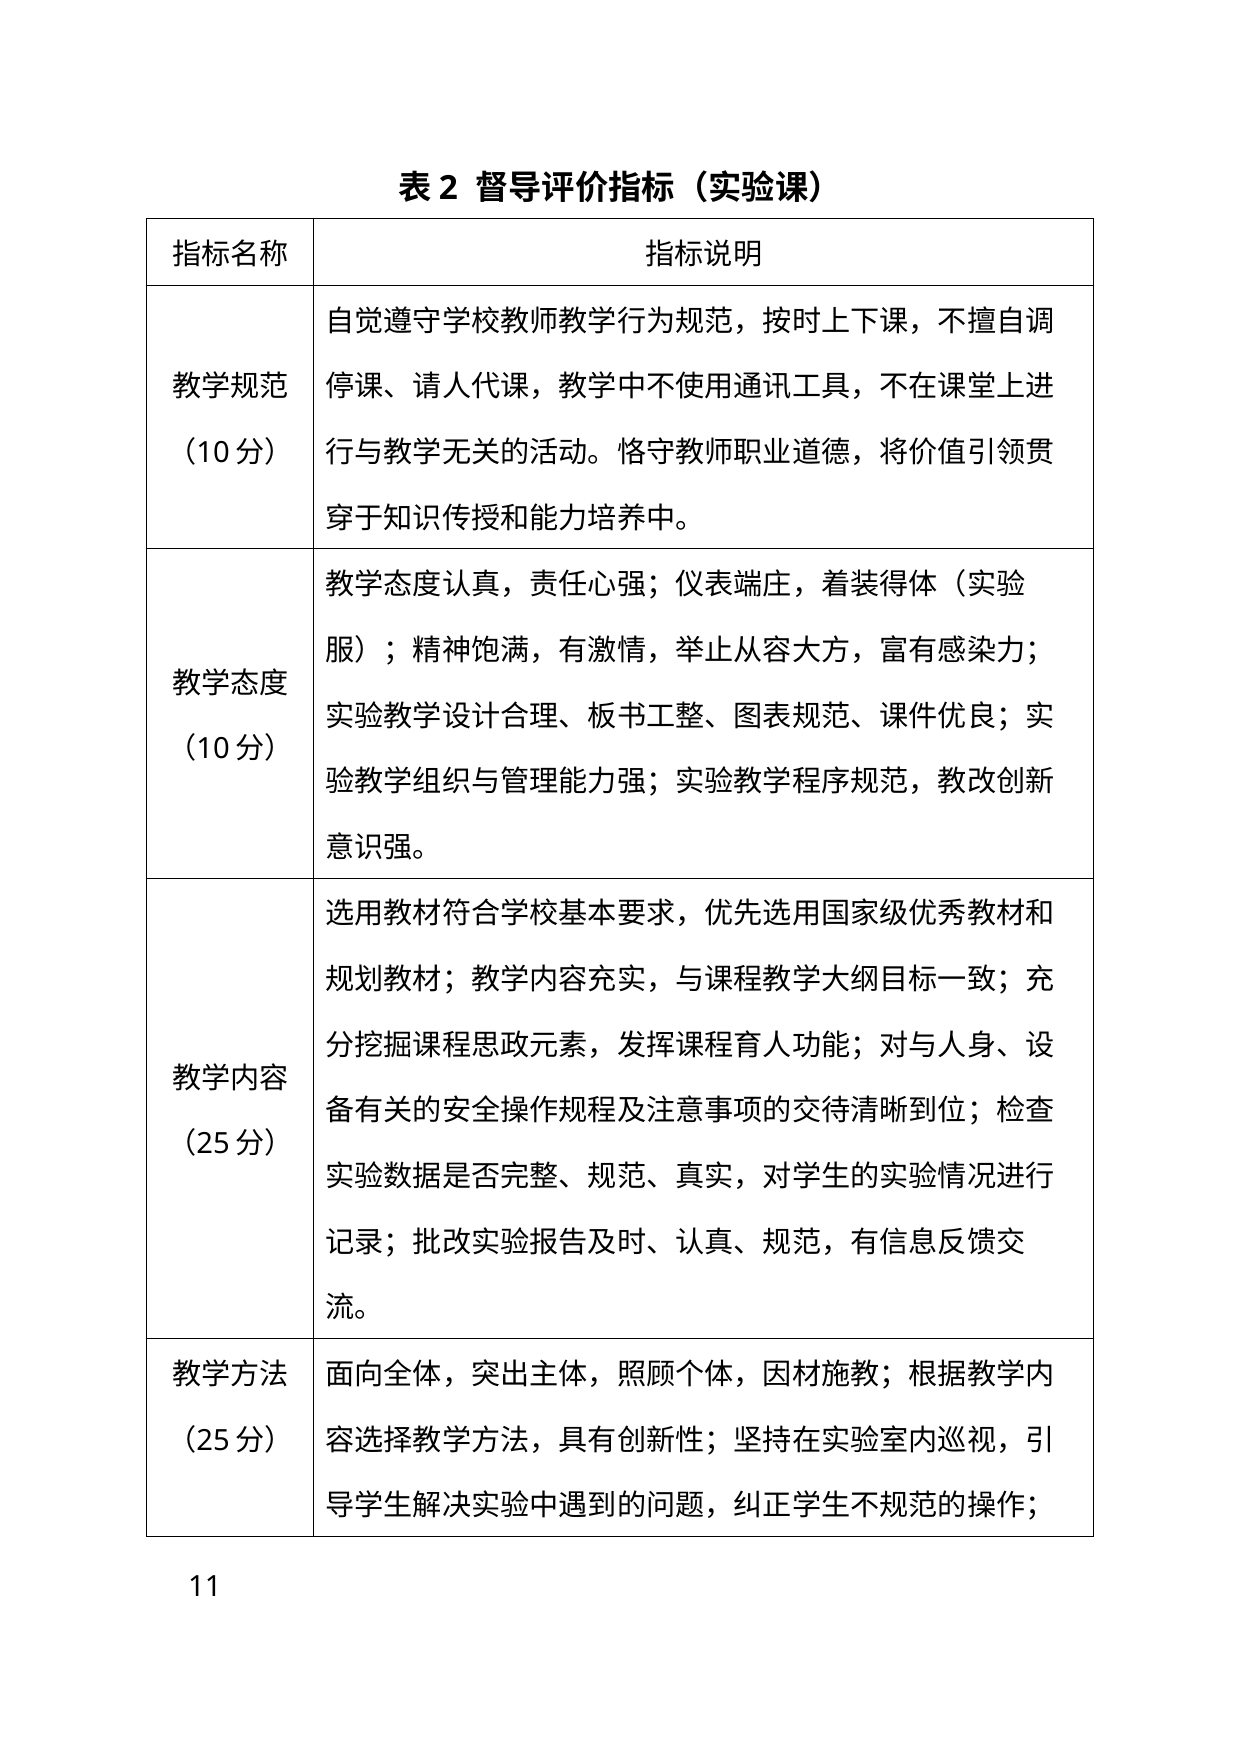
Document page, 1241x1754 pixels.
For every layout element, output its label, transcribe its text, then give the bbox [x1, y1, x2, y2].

table_header 指标说明 [314, 219, 1093, 285]
table_cell 教学规范 （10分） [147, 286, 313, 548]
table_cell 教学态度认真，责任心强；仪表端庄，着装得体（实验服）；精神饱满，有激情，举止从容大方，富有感染力；实验教学设计合理、板书工整、图表规范、课件优良；实验教学组织与管理能力强；实验教学程序规范，教改创新意识强。 [314, 549, 1093, 877]
table_cell 教学方法 （25分） [147, 1339, 313, 1536]
table_header 指标名称 [147, 219, 313, 285]
table_cell 选用教材符合学校基本要求，优先选用国家级优秀教材和规划教材；教学内容充实，与课程教学大纲目标一致；充分挖掘课程思政元素，发挥课程育人功能；对与人身、设备有关的安全操作规程及注意事项的交待清晰到位；检查实验数据是否完整、规范、真实，对学生的实验情况进行记录；批改实验报告及时、认真、规范，有信息反馈交流。 [314, 879, 1093, 1338]
table_cell 自觉遵守学校教师教学行为规范，按时上下课，不擅自调停课、请人代课，教学中不使用通讯工具，不在课堂上进行与教学无关的活动。恪守教师职业道德，将价值引领贯穿于知识传授和能力培养中。 [314, 286, 1093, 548]
table_cell 教学内容 （25分） [147, 879, 313, 1338]
text 表2 督导评价指标（实验课） [188, 152, 1052, 218]
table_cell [314, 1339, 1093, 1536]
table_cell 教学态度 （10分） [147, 549, 313, 877]
